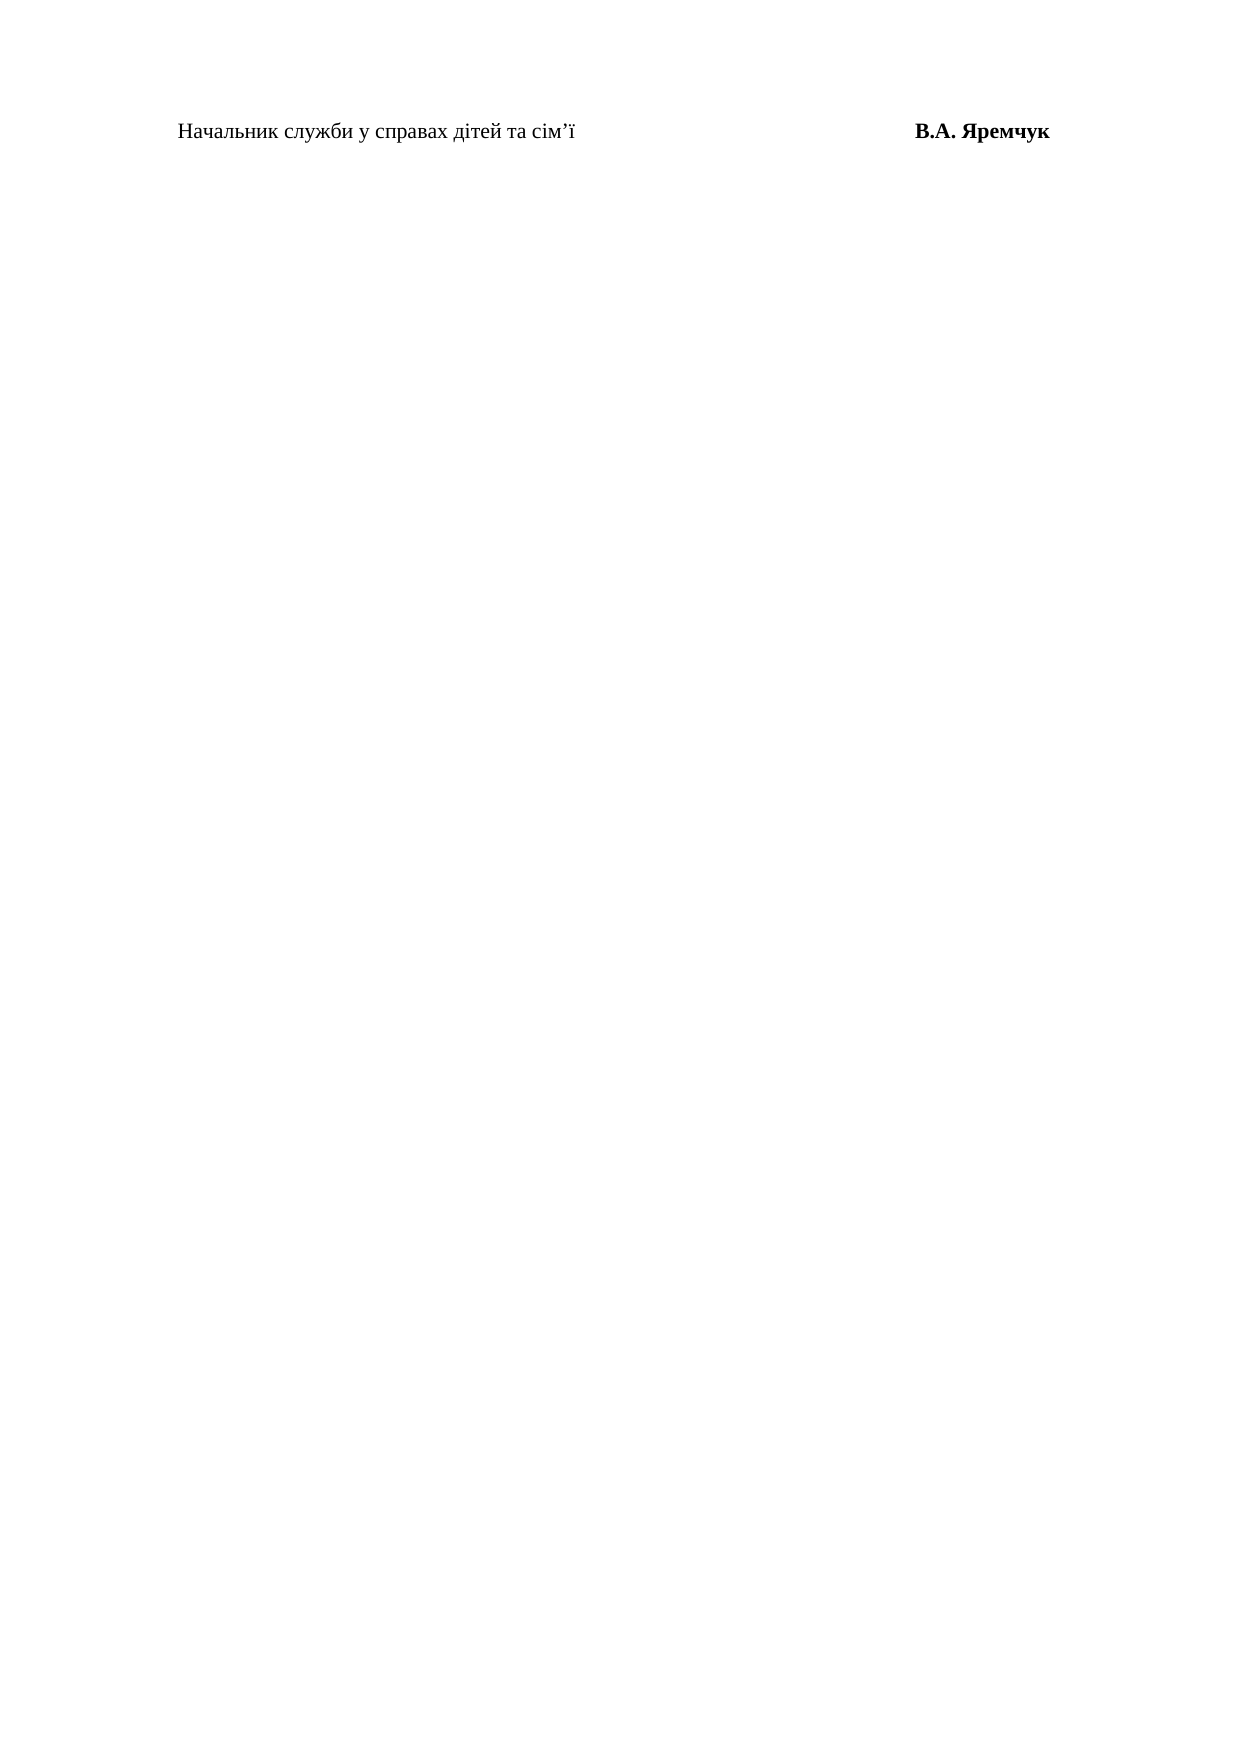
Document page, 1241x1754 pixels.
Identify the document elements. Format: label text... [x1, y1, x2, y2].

text Начальник служби у справах дітей та сім’ї В.А. Яремчук [177, 118, 1152, 143]
